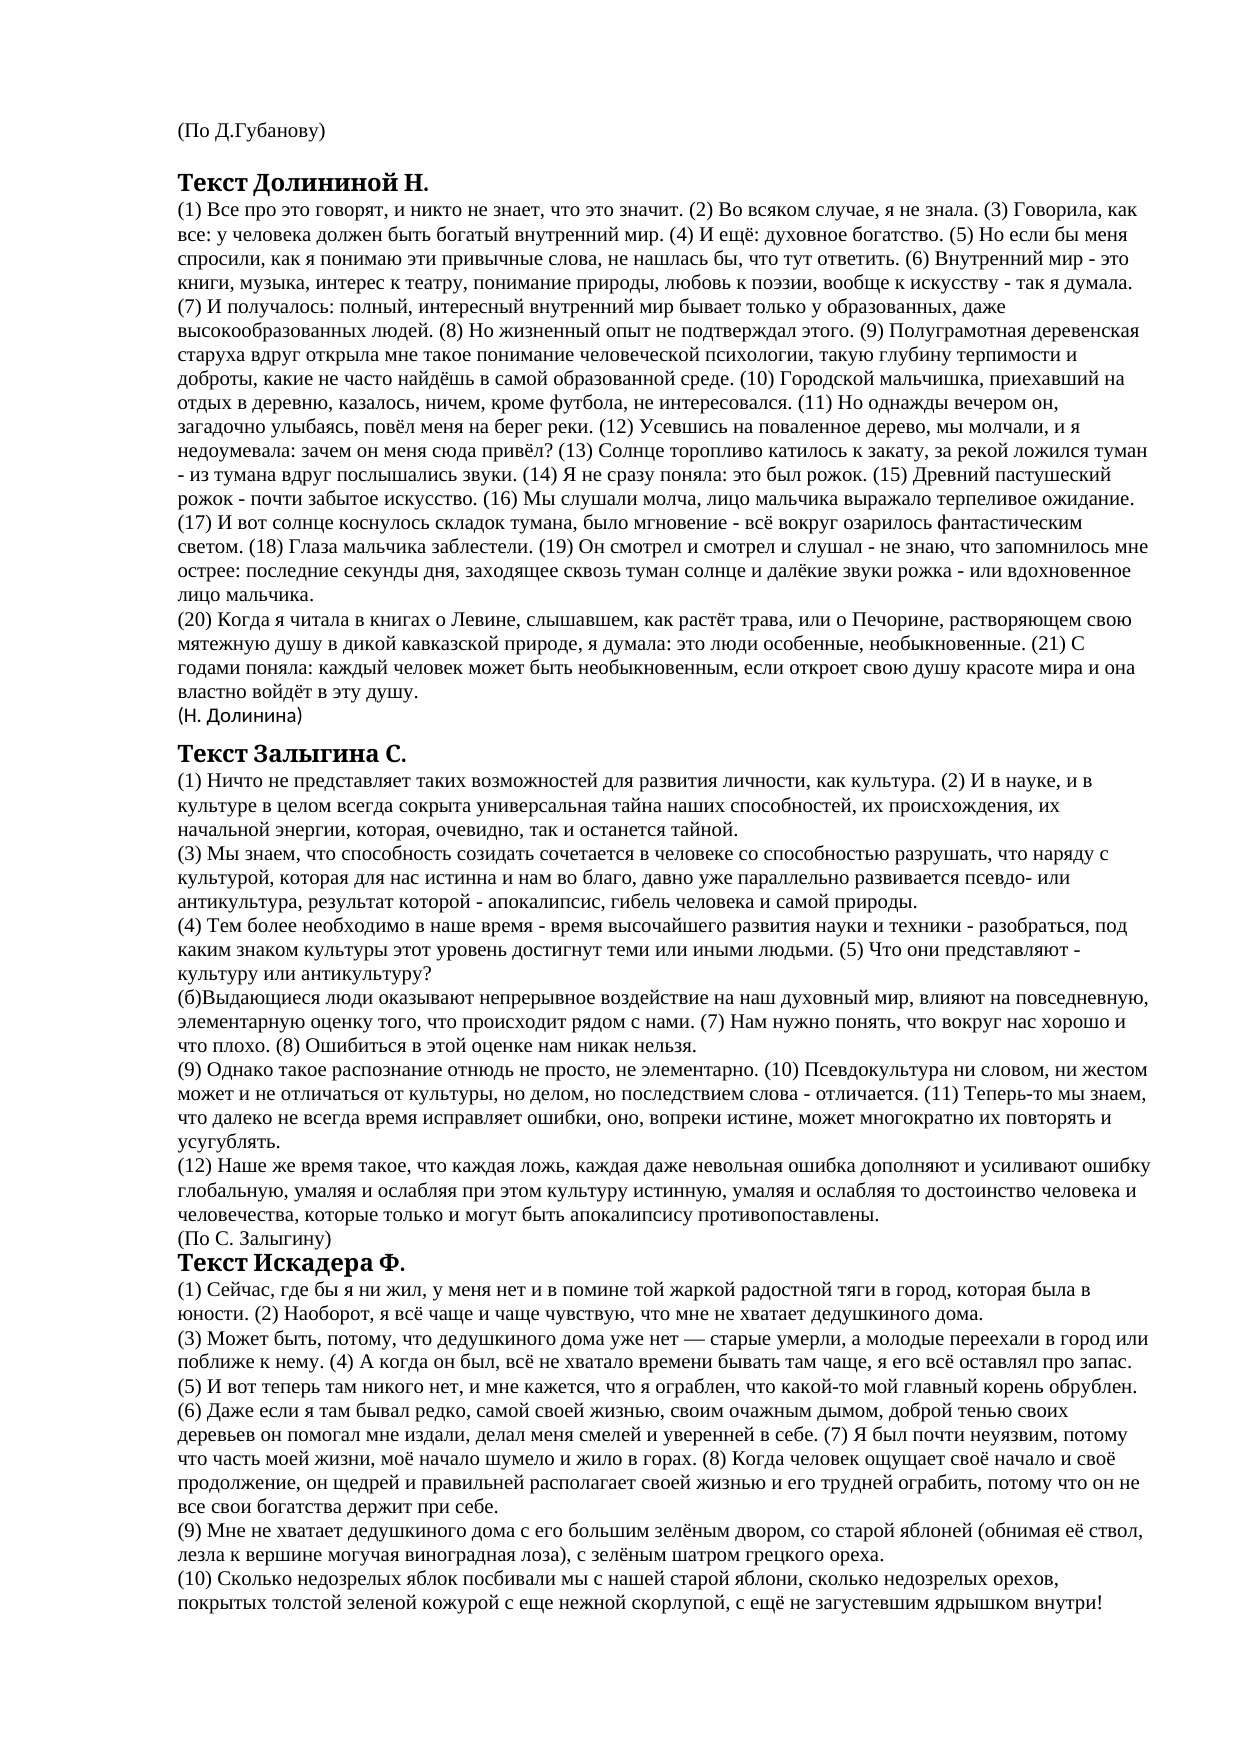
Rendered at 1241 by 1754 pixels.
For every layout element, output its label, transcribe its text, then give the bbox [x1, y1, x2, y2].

text Текст Искадера Ф. [177, 1250, 1152, 1277]
text Текст Залыгина С. [177, 741, 1152, 768]
text (10) Сколько недозрелых яблок посбивали мы с нашей старой яблони, сколько недозрелых орехов, покрытых толстой зеленой кожурой с еще нежной скорлупой, с ещё не загустевшим ядрышком внутри! [177, 1566, 1152, 1614]
text (Н. Долинина) [177, 703, 1152, 728]
text (9) Однако такое распознание отнюдь не просто, не элементарно. (10) Псевдокультура ни словом, ни жестом может и не отличаться от культуры, но делом, но последствием слова - отличается. (11) Теперь-то мы знаем, что далеко не всегда время исправляет ошибки, оно, вопреки истине, может многократно их повторять и усугублять. [177, 1057, 1152, 1153]
text (20) Когда я читала в книгах о Левине, слышавшем, как растёт трава, или о Печорине, растворяющем свою мятежную душу в дикой кавказской природе, я думала: это люди особенные, необыкновенные. (21) С годами поняла: каждый человек может быть необыкновенным, если откроет свою душу красоте мира и она властно войдёт в эту душу. [177, 606, 1152, 703]
text (6) Даже если я там бывал редко, самой своей жизнью, своим очажным дымом, доброй тенью своих деревьев он помогал мне издали, делал меня смелей и уверенней в себе. (7) Я был почти неуязвим, потому что часть моей жизни, моё начало шумело и жило в горах. (8) Когда человек ощущает своё начало и своё продолжение, он щедрей и правильней располагает своей жизнью и его трудней ограбить, потому что он не все свои богатства держит при себе. [177, 1398, 1152, 1518]
text (4) Тем более необходимо в наше время - время высочайшего развития науки и техники - разобраться, под каким знаком культуры этот уровень достигнут теми или иными людьми. (5) Что они представляют - культуру или антикультуру? [177, 913, 1152, 985]
text (3) Мы знаем, что способность созидать сочетается в человеке со способностью разрушать, что наряду с культурой, которая для нас истинна и нам во благо, давно уже параллельно развивается псевдо- или антикультура, результат которой - апокалипсис, гибель человека и самой природы. [177, 841, 1152, 913]
text Текст Долининой Н. [177, 170, 1152, 197]
text (3) Может быть, потому, что дедушкиного дома уже нет — старые умерли, а молодые переехали в город или поближе к нему. (4) А когда он был, всё не хватало времени бывать там чаще, я его всё оставлял про запас. (5) И вот теперь там никого нет, и мне кажется, что я ограблен, что какой-то мой главный корень обрублен. [177, 1325, 1152, 1398]
text (По Д.Губанову) [177, 118, 1152, 142]
text (б)Выдающиеся люди оказывают непрерывное воздействие на наш духовный мир, влияют на повседневную, элементарную оценку того, что происходит рядом с нами. (7) Нам нужно понять, что вокруг нас хорошо и что плохо. (8) Ошибиться в этой оценке нам никак нельзя. [177, 985, 1152, 1057]
text (12) Наше же время такое, что каждая ложь, каждая даже невольная ошибка дополняют и усиливают ошибку глобальную, умаляя и ослабляя при этом культуру истинную, умаляя и ослабляя то достоинство человека и человечества, которые только и могут быть апокалипсису противопоставлены. [177, 1153, 1152, 1226]
text (1) Ничто не представляет таких возможностей для развития личности, как культура. (2) И в науке, и в культуре в целом всегда сокрыта универсальная тайна наших способностей, их происхождения, их начальной энергии, которая, очевидно, так и останется тайной. [177, 768, 1152, 841]
text (9) Мне не хватает дедушкиного дома с его большим зелёным двором, со старой яблоней (обнимая её ствол, лезла к вершине могучая виноградная лоза), с зелёным шатром грецкого ореха. [177, 1518, 1152, 1566]
text (7) И получалось: полный, интересный внутренний мир бывает только у образованных, даже высокообразованных людей. (8) Но жизненный опыт не подтверждал этого. (9) Полуграмотная деревенская старуха вдруг открыла мне такое понимание человеческой психологии, такую глубину терпимости и доброты, какие не часто найдёшь в самой образованной среде. (10) Городской мальчишка, приехавший на отдых в деревню, казалось, ничем, кроме футбола, не интересовался. (11) Но однажды вечером он, загадочно улыбаясь, повёл меня на берег реки. (12) Усевшись на поваленное дерево, мы молчали, и я недоумевала: зачем он меня сюда привёл? (13) Солнце торопливо катилось к закату, за рекой ложился туман - из тумана вдруг послышались звуки. (14) Я не сразу поняла: это был рожок. (15) Древний пастушеский рожок - почти забытое искусство. (16) Мы слушали молча, лицо мальчика выражало терпеливое ожидание. (17) И вот солнце коснулось складок тумана, было мгновение - всё вокруг озарилось фантастическим светом. (18) Глаза мальчика заблестели. (19) Он смотрел и смотрел и слушал - не знаю, что запомнилось мне острее: последние секунды дня, заходящее сквозь туман солнце и далёкие звуки рожка - или вдохновенное лицо мальчика. [177, 294, 1152, 606]
text (1) Сейчас, где бы я ни жил, у меня нет и в помине той жаркой радостной тяги в город, которая была в юности. (2) Наоборот, я всё чаще и чаще чувствую, что мне не хватает дедушкиного дома. [177, 1277, 1152, 1325]
text (1) Все про это говорят, и никто не знает, что это значит. (2) Во всяком случае, я не знала. (3) Говорила, как все: у человека должен быть богатый внутренний мир. (4) И ещё: духовное богатство. (5) Но если бы меня спросили, как я понимаю эти привычные слова, не нашлась бы, что тут ответить. (6) Внутренний мир - это книги, музыка, интерес к театру, понимание природы, любовь к поэзии, вообще к искусству - так я думала. [177, 197, 1152, 294]
text (По С. Залыгину) [177, 1226, 1152, 1250]
